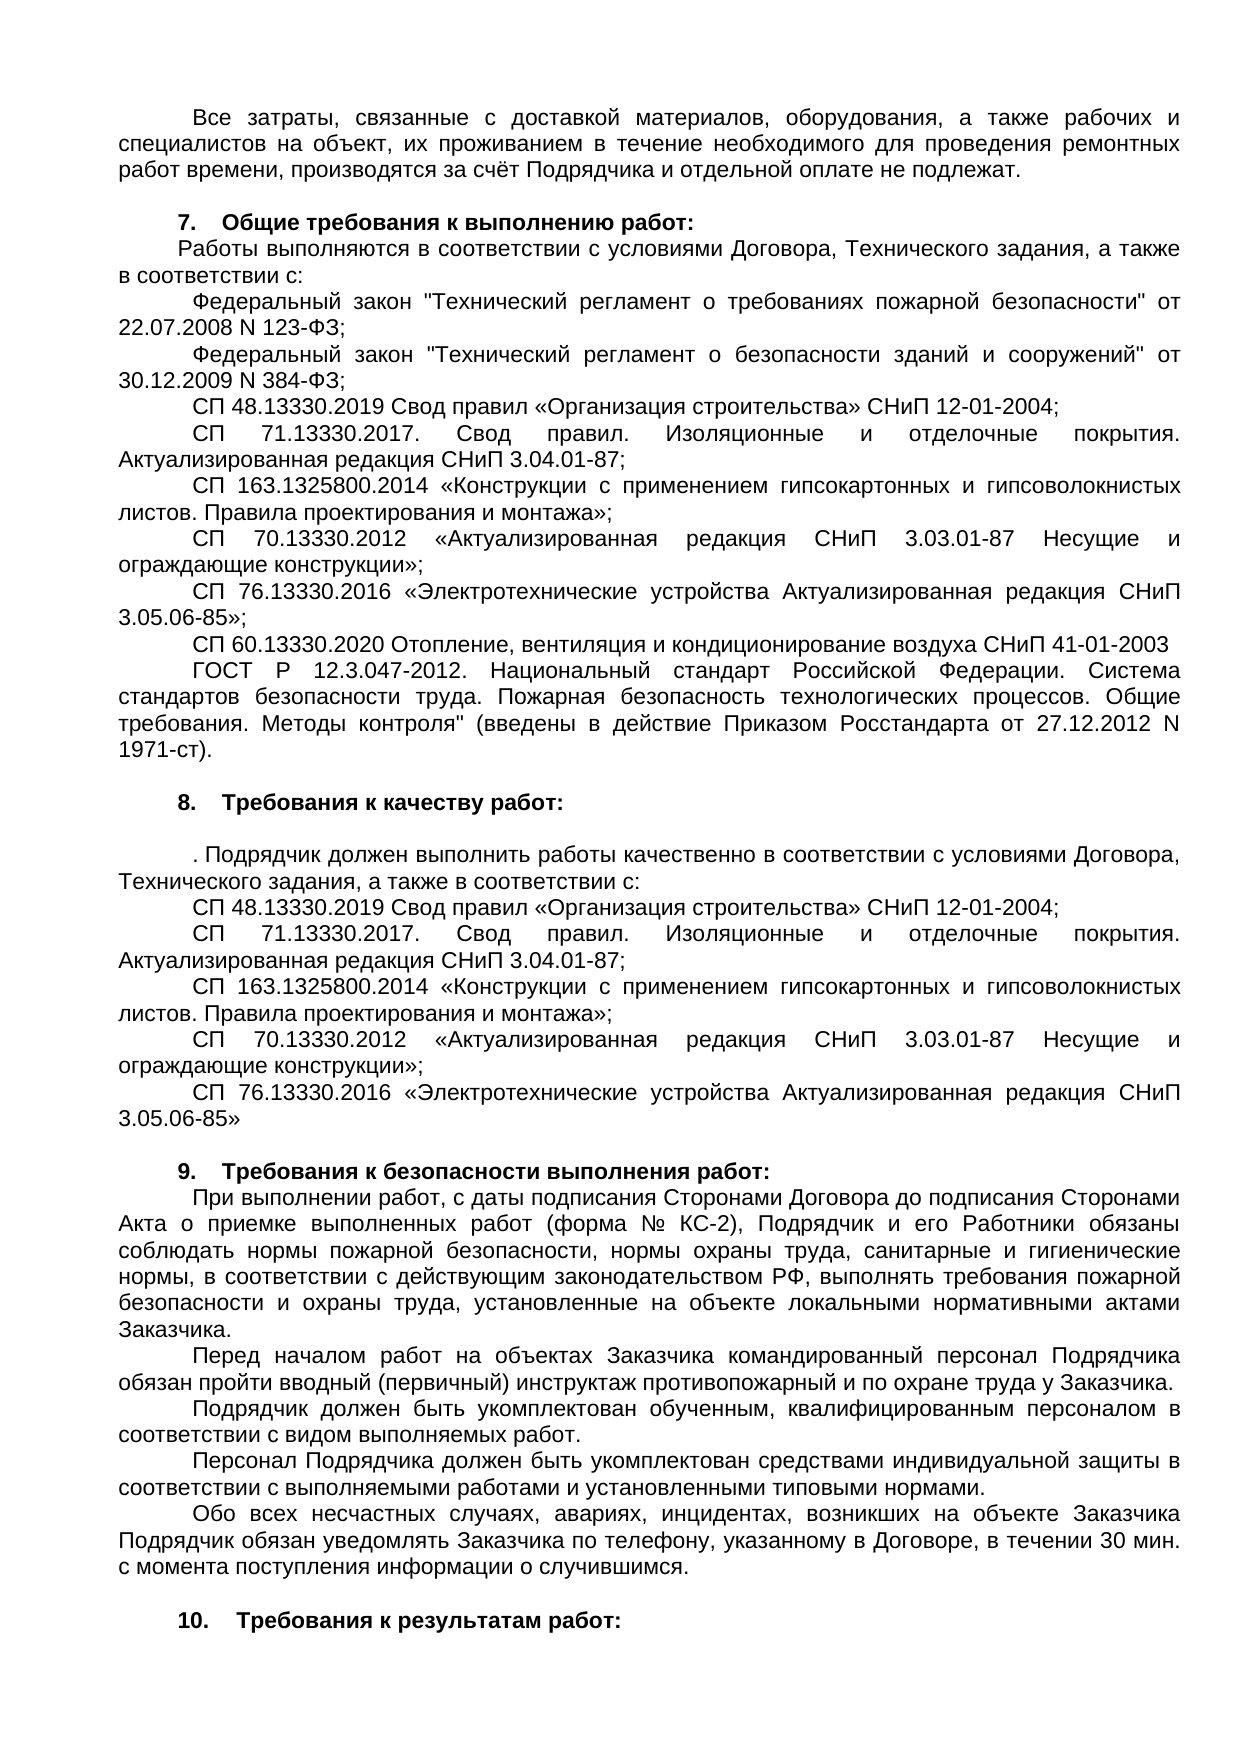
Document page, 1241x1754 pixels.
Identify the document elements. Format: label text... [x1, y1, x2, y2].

text СП 163.1325800.2014 «Конструкции с применением гипсокартонных и гипсоволокнистых листов. Правила проектирования и монтажа»; [118, 472, 1181, 525]
text СП 48.13330.2019 Свод правил «Организация строительства» СНиП 12-01-2004; [118, 894, 1181, 920]
text СП 71.13330.2017. Свод правил. Изоляционные и отделочные покрытия. Актуализированная редакция СНиП 3.04.01-87; [118, 920, 1181, 973]
text Перед началом работ на объектах Заказчика командированный персонал Подрядчика обязан пройти вводный (первичный) инструктаж противопожарный и по охране труда у Заказчика. [118, 1342, 1181, 1395]
list Общие требования к выполнению работ: [118, 209, 1181, 235]
text Все затраты, связанные с доставкой материалов, оборудования, а также рабочих и специалистов на объект, их проживанием в течение необходимого для проведения ремонтных работ времени, производятся за счёт Подрядчика и отдельной оплате не подлежат. [118, 103, 1181, 182]
text СП 163.1325800.2014 «Конструкции с применением гипсокартонных и гипсоволокнистых листов. Правила проектирования и монтажа»; [118, 973, 1181, 1026]
text Персонал Подрядчика должен быть укомплектован средствами индивидуальной защиты в соответствии с выполняемыми работами и установленными типовыми нормами. [118, 1447, 1181, 1500]
text ГОСТ Р 12.3.047-2012. Национальный стандарт Российской Федерации. Система стандартов безопасности труда. Пожарная безопасность технологических процессов. Общие требования. Методы контроля" (введены в действие Приказом Росстандарта от 27.12.2012 N 1971-ст). [118, 657, 1181, 762]
list Требования к безопасности выполнения работ: [118, 1158, 1181, 1184]
text Работы выполняются в соответствии с условиями Договора, Технического задания, а также в соответствии с: [118, 235, 1181, 288]
text . Подрядчик должен выполнить работы качественно в соответствии с условиями Договора, Технического задания, а также в соответствии с: [118, 841, 1181, 894]
text СП 71.13330.2017. Свод правил. Изоляционные и отделочные покрытия. Актуализированная редакция СНиП 3.04.01-87; [118, 420, 1181, 472]
text СП 70.13330.2012 «Актуализированная редакция СНиП 3.03.01-87 Несущие и ограждающие конструкции»; [118, 525, 1181, 578]
text СП 70.13330.2012 «Актуализированная редакция СНиП 3.03.01-87 Несущие и ограждающие конструкции»; [118, 1026, 1181, 1078]
text Обо всех несчастных случаях, авариях, инцидентах, возникших на объекте Заказчика Подрядчик обязан уведомлять Заказчика по телефону, указанному в Договоре, в течении 30 мин. с момента поступления информации о случившимся. [118, 1500, 1181, 1579]
text Подрядчик должен быть укомплектован обученным, квалифицированным персоналом в соответствии с видом выполняемых работ. [118, 1395, 1181, 1447]
list Требования к качеству работ: [118, 789, 1181, 815]
text Федеральный закон "Технический регламент о безопасности зданий и сооружений" от 30.12.2009 N 384-ФЗ; [118, 341, 1181, 393]
text СП 76.13330.2016 «Электротехнические устройства Актуализированная редакция СНиП 3.05.06-85» [118, 1078, 1181, 1131]
text СП 76.13330.2016 «Электротехнические устройства Актуализированная редакция СНиП 3.05.06-85»; [118, 578, 1181, 631]
text СП 60.13330.2020 Отопление, вентиляция и кондиционирование воздуха СНиП 41-01-2003 [118, 631, 1181, 657]
list Требования к результатам работ: [118, 1607, 1181, 1634]
text При выполнении работ, с даты подписания Сторонами Договора до подписания Сторонами Акта о приемке выполненных работ (форма № КС-2), Подрядчик и его Работники обязаны соблюдать нормы пожарной безопасности, нормы охраны труда, санитарные и гигиенические нормы, в соответствии с действующим законодательством РФ, выполнять требования пожарной безопасности и охраны труда, установленные на объекте локальными нормативными актами Заказчика. [118, 1184, 1181, 1342]
text СП 48.13330.2019 Свод правил «Организация строительства» СНиП 12-01-2004; [118, 393, 1181, 420]
text Федеральный закон "Технический регламент о требованиях пожарной безопасности" от 22.07.2008 N 123-ФЗ; [118, 288, 1181, 341]
